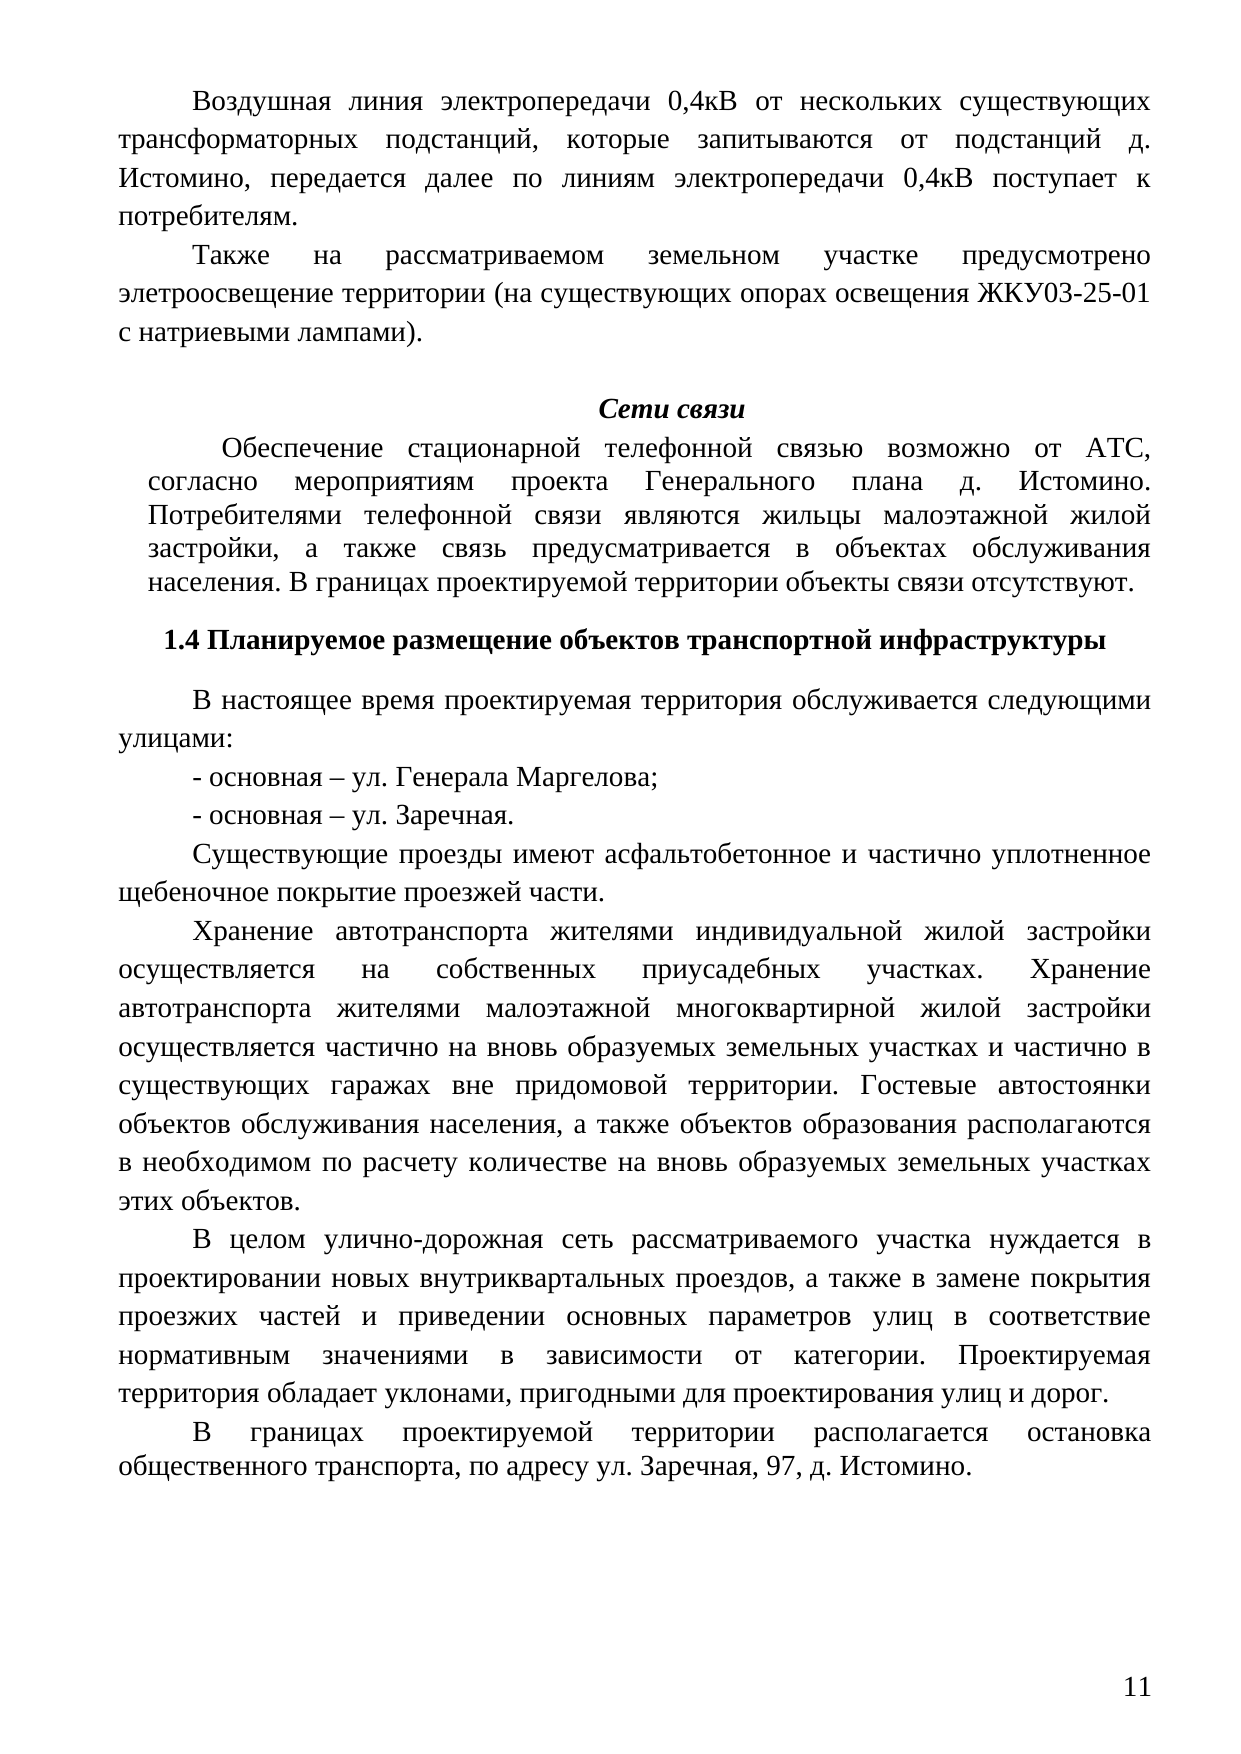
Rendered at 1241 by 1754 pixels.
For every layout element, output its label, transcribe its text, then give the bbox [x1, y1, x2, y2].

text Также на рассматриваемом земельном участке предусмотрено элетроосвещение территории (на существующих опорах освещения ЖКУ03-25-01 с натриевыми лампами). [118, 237, 1152, 348]
text Обеспечение стационарной телефонной связью возможно от АТС, согласно мероприятиям проекта Генерального плана д. Истомино. Потребителями телефонной связи являются жильцы малоэтажной жилой застройки, а также связь предусматривается в объектах обслуживания населения. В границах проектируемой территории объекты связи отсутствуют. [148, 430, 1152, 597]
text В целом улично-дорожная сеть рассматриваемого участка нуждается в проектировании новых внутриквартальных проездов, а также в замене покрытия проезжих частей и приведении основных параметров улиц в соответствие нормативным значениями в зависимости от категории. Проектируемая территория обладает уклонами, пригодными для проектирования улиц и дорог. [118, 1221, 1152, 1409]
subtitle 1.4 Планируемое размещение объектов транспортной инфраструктуры [118, 622, 1152, 656]
text Сети связи [118, 391, 1152, 425]
text - основная – ул. Генерала Маргелова; [118, 759, 1152, 792]
text Хранение автотранспорта жителями индивидуальной жилой застройки осуществляется на собственных приусадебных участках. Хранение автотранспорта жителями малоэтажной многоквартирной жилой застройки осуществляется частично на вновь образуемых земельных участках и частично в существующих гаражах вне придомовой территории. Гостевые автостоянки объектов обслуживания населения, а также объектов образования располагаются в необходимом по расчету количестве на вновь образуемых земельных участках этих объектов. [118, 913, 1152, 1216]
text В границах проектируемой территории располагается остановка общественного транспорта, по адресу ул. Заречная, 97, д. Истомино. [118, 1414, 1152, 1481]
text Существующие проезды имеют асфальтобетонное и частично уплотненное щебеночное покрытие проезжей части. [118, 836, 1152, 908]
text Воздушная линия электропередачи 0,4кВ от нескольких существующих трансформаторных подстанций, которые запитываются от подстанций д. Истомино, передается далее по линиям электропередачи 0,4кВ поступает к потребителям. [118, 83, 1152, 232]
text В настоящее время проектируемая территория обслуживается следующими улицами: [118, 682, 1152, 754]
text - основная – ул. Заречная. [118, 797, 1152, 831]
